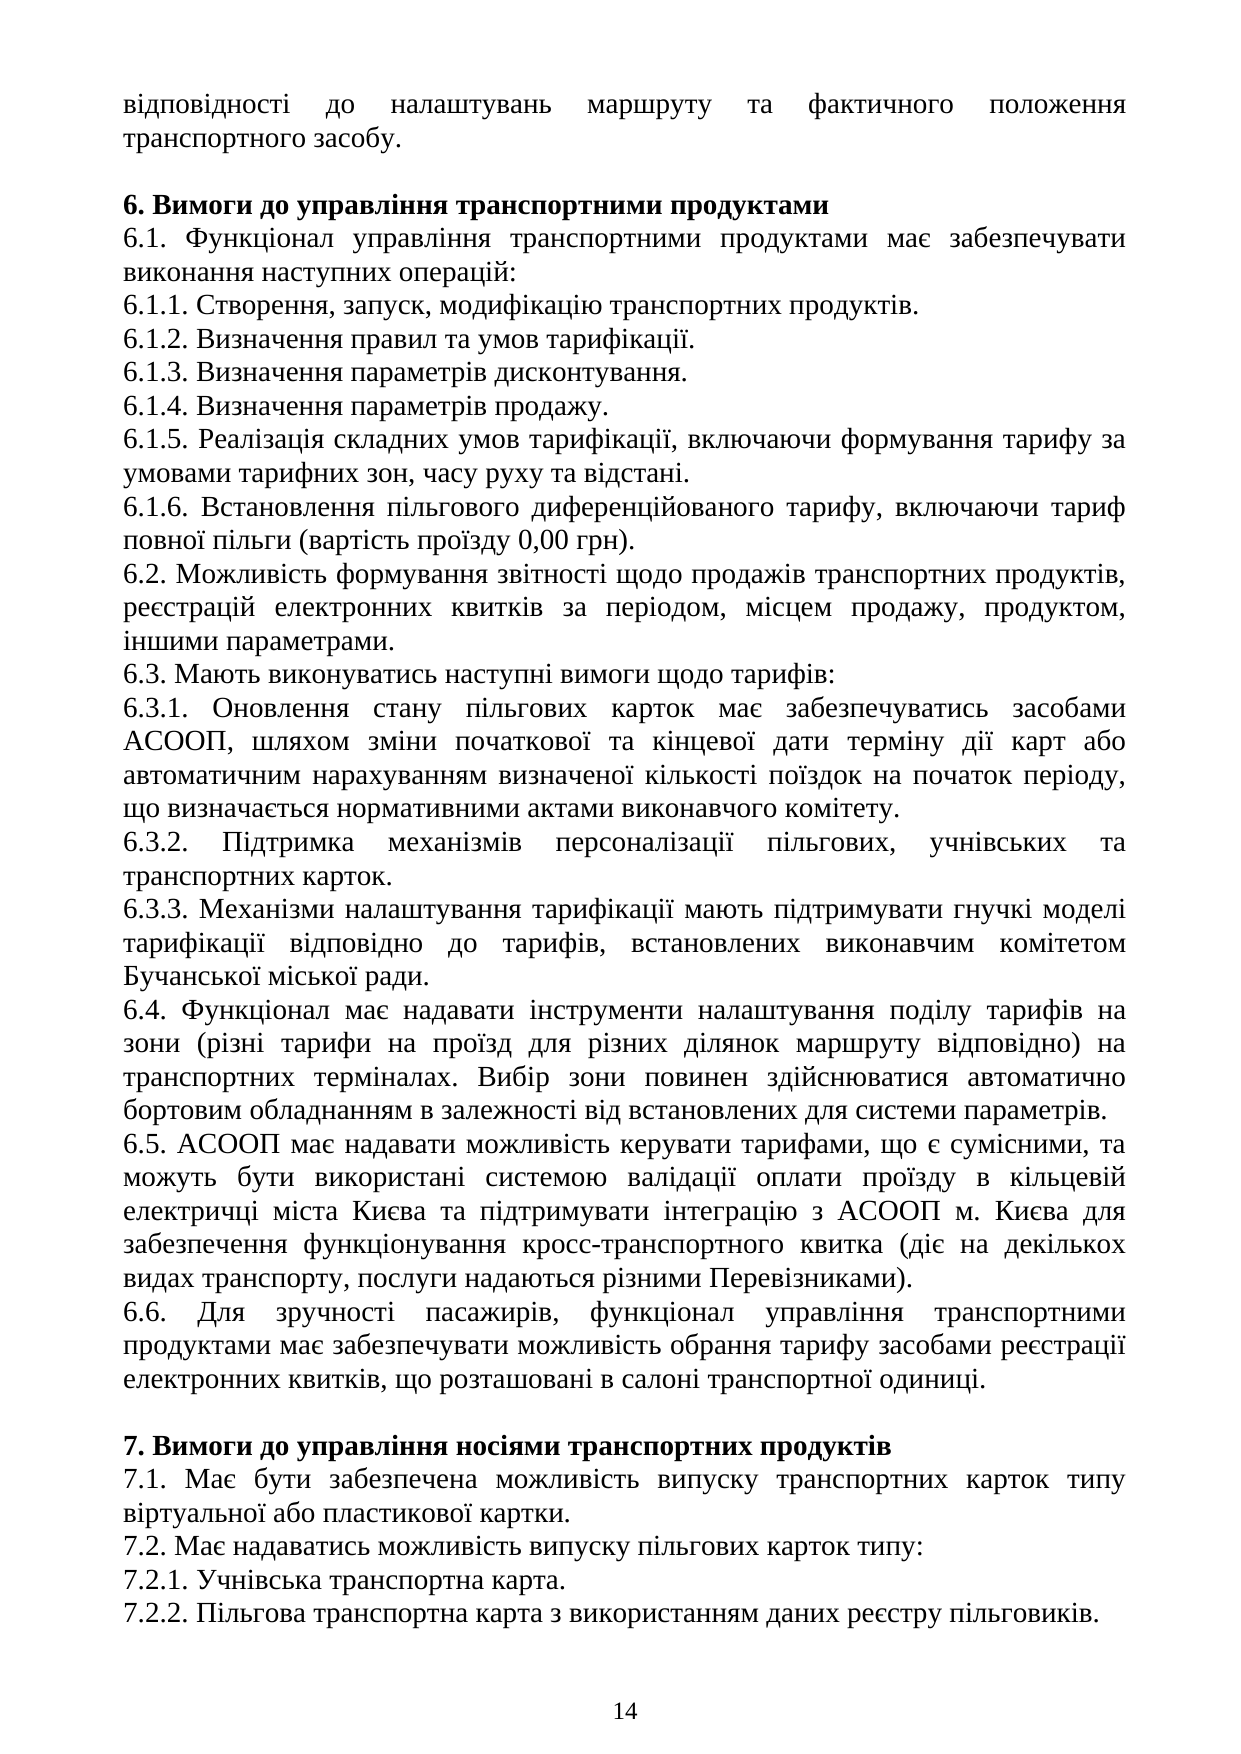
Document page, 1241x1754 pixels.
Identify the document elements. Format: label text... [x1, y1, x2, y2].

text 6.2. Можливість формування звітності щодо продажів транспортних продуктів, реєстрацій електронних квитків за періодом, місцем продажу, продуктом, іншими параметрами. [123, 556, 1127, 656]
text 6.1.4. Визначення параметрів продажу. [123, 388, 1127, 422]
text 6.1.6. Встановлення пільгового диференційованого тарифу, включаючи тариф повної пільги (вартість проїзду 0,00 грн). [123, 489, 1127, 556]
text 6.3.1. Оновлення стану пільгових карток має забезпечуватись засобами АСООП, шляхом зміни початкової та кінцевої дати терміну дії карт або автоматичним нарахуванням визначеної кількості поїздок на початок періоду, що визначається нормативними актами виконавчого комітету. [123, 690, 1127, 824]
text 7.1. Має бути забезпечена можливість випуску транспортних карток типу віртуальної або пластикової картки. [123, 1461, 1127, 1528]
text 6.1.1. Створення, запуск, модифікацію транспортних продуктів. [123, 287, 1127, 321]
text 6. Вимоги до управління транспортними продуктами [123, 187, 1127, 220]
text 7.2. Має надаватись можливість випуску пільгових карток типу: [123, 1528, 1127, 1562]
text 6.3.2. Підтримка механізмів персоналізації пільгових, учнівських та транспортних карток. [123, 824, 1127, 891]
text 6.5. АСООП має надавати можливість керувати тарифами, що є сумісними, та можуть бути використані системою валідації оплати проїзду в кільцевій електричці міста Києва та підтримувати інтеграцію з АСООП м. Києва для забезпечення функціонування кросс-транспортного квитка (діє на декількох видах транспорту, послуги надаються різними Перевізниками). [123, 1126, 1127, 1294]
text 6.1.2. Визначення правил та умов тарифікації. [123, 321, 1127, 354]
text 6.1. Функціонал управління транспортними продуктами має забезпечувати виконання наступних операцій: [123, 220, 1127, 287]
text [123, 86, 1127, 153]
text 6.4. Функціонал має надавати інструменти налаштування поділу тарифів на зони (різні тарифи на проїзд для різних ділянок маршруту відповідно) на транспортних терміналах. Вибір зони повинен здійснюватися автоматично бортовим обладнанням в залежності від встановлених для системи параметрів. [123, 992, 1127, 1126]
text 6.3. Мають виконуватись наступні вимоги щодо тарифів: [123, 656, 1127, 690]
text 6.3.3. Механізми налаштування тарифікації мають підтримувати гнучкі моделі тарифікації відповідно до тарифів, встановлених виконавчим комітетом Бучанської міської ради. [123, 891, 1127, 992]
text 7. Вимоги до управління носіями транспортних продуктів [123, 1428, 1127, 1461]
text 7.2.1. Учнівська транспортна карта. [123, 1562, 1127, 1596]
text 7.2.2. Пільгова транспортна карта з використанням даних реєстру пільговиків. [123, 1596, 1127, 1629]
text 6.1.3. Визначення параметрів дисконтування. [123, 354, 1127, 388]
text 6.6. Для зручності пасажирів, функціонал управління транспортними продуктами має забезпечувати можливість обрання тарифу засобами реєстрації електронних квитків, що розташовані в салоні транспортної одиниці. [123, 1294, 1127, 1394]
text 6.1.5. Реалізація складних умов тарифікації, включаючи формування тарифу за умовами тарифних зон, часу руху та відстані. [123, 422, 1127, 489]
